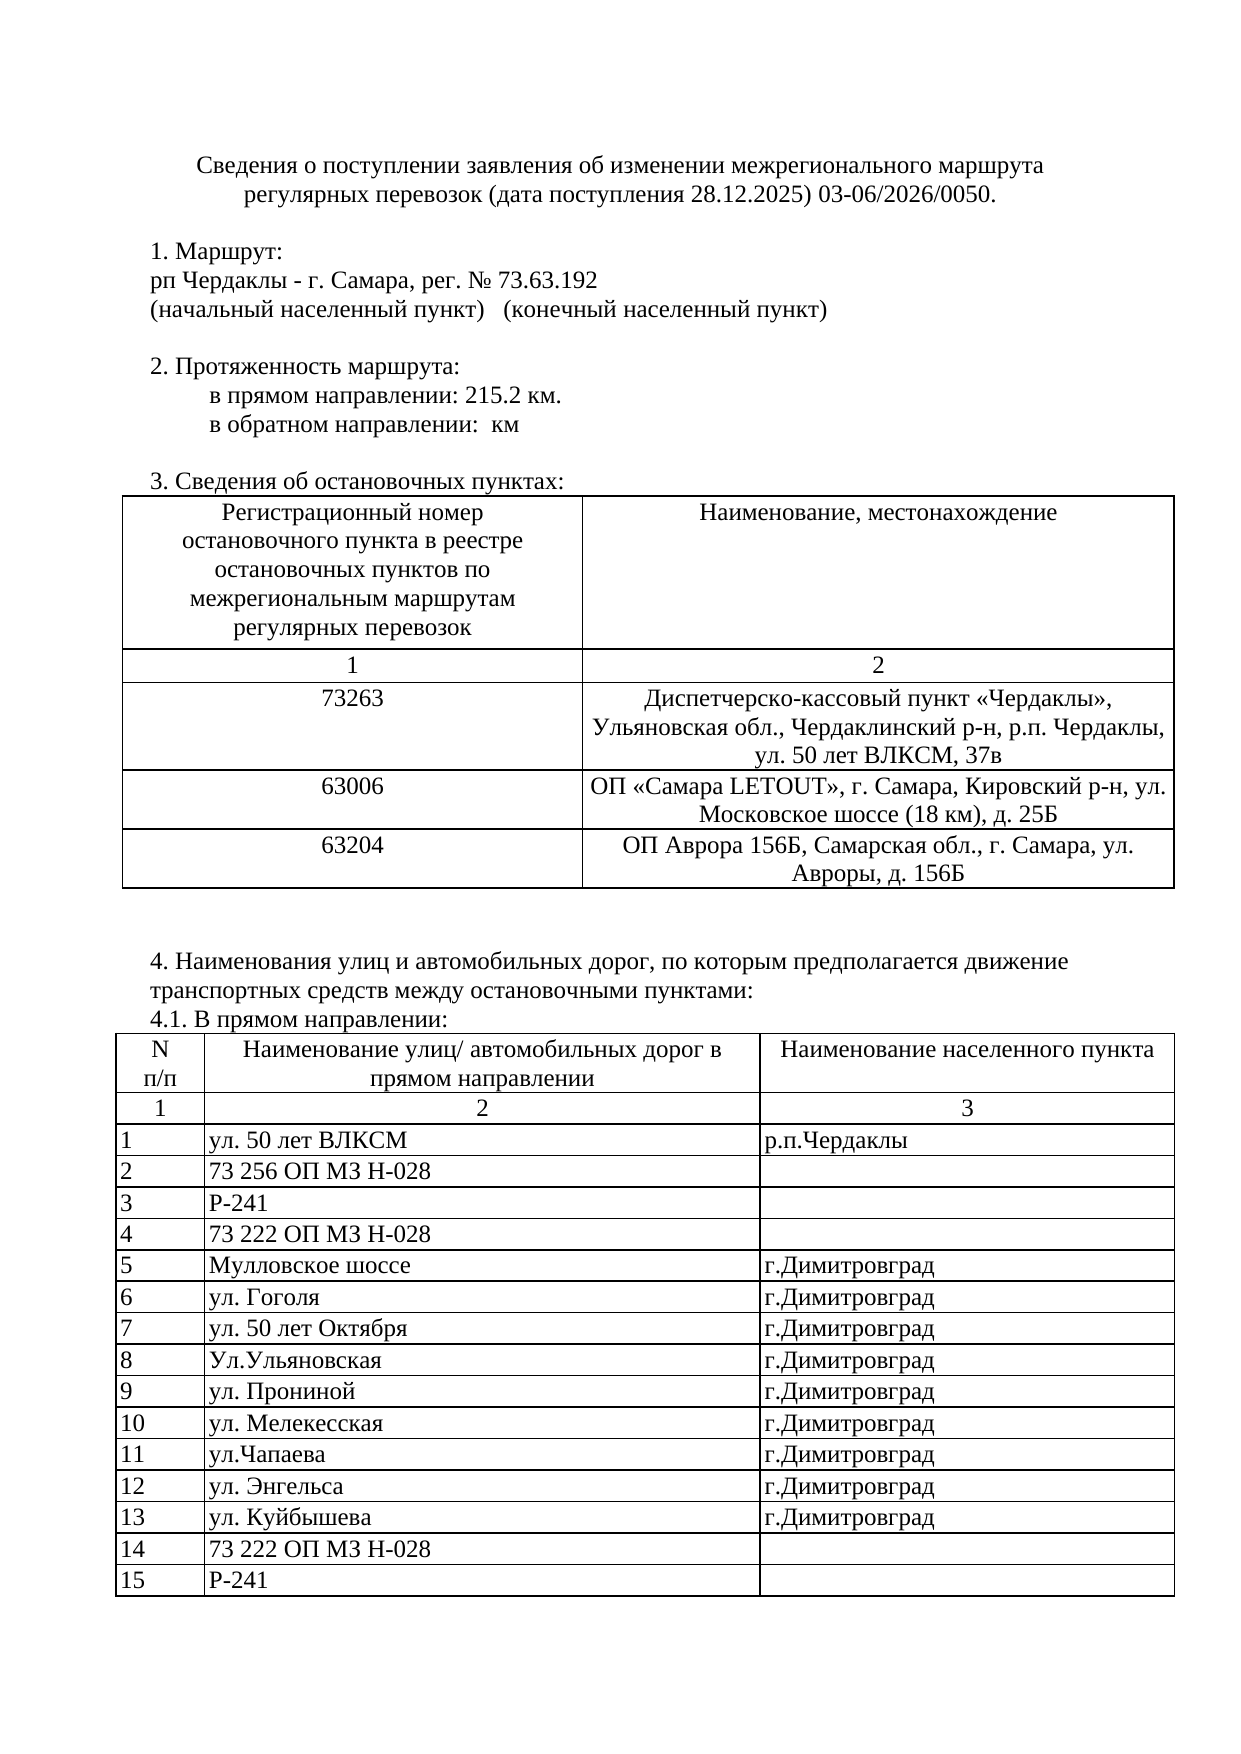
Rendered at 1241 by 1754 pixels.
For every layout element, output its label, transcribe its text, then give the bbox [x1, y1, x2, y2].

text 2. Протяженность маршрута: [150, 351, 1090, 380]
table_cell 1 [123, 650, 582, 681]
table_cell [761, 1156, 1174, 1186]
table_cell [761, 1188, 1174, 1217]
table_cell 6 [117, 1282, 204, 1312]
table_header N п/п [117, 1034, 204, 1092]
table_cell г.Димитровград [761, 1376, 1174, 1406]
text 4.1. В прямом направлении: [150, 1004, 1090, 1033]
table_cell ул. 50 лет Октября [205, 1313, 759, 1343]
table_cell ул. Энгельса [205, 1471, 759, 1501]
table_cell 73 222 ОП МЗ Н-028 [205, 1534, 759, 1563]
table_cell 63204 [123, 830, 582, 887]
table_cell Р-241 [205, 1188, 759, 1217]
table_cell [761, 1565, 1174, 1595]
table_cell 73 222 ОП МЗ Н-028 [205, 1219, 759, 1249]
table_cell Диспетчерско-кассовый пункт «Чердаклы», Ульяновская обл., Чердаклинский р-н, р.п. Чердаклы, ул. 50 лет ВЛКСМ, 37в [583, 683, 1173, 769]
table_cell Ул.Ульяновская [205, 1345, 759, 1375]
table_header Регистрационный номер остановочного пункта в реестре остановочных пунктов по межрегиональным маршрутам регулярных перевозок [123, 497, 582, 648]
table_cell 2 [205, 1093, 759, 1123]
table_cell [761, 1219, 1174, 1249]
text в обратном направлении: км [150, 409, 1090, 437]
table_cell 11 [117, 1439, 204, 1469]
table_cell 5 [117, 1251, 204, 1280]
text Сведения о поступлении заявления об изменении межрегионального маршрута регулярных перевозок (дата поступления 28.12.2025) 03-06/2026/0050. [150, 150, 1090, 207]
table_cell ул.Чапаева [205, 1439, 759, 1469]
table_cell 7 [117, 1313, 204, 1343]
table_cell ул. 50 лет ВЛКСМ [205, 1125, 759, 1154]
table_cell г.Димитровград [761, 1471, 1174, 1501]
table_cell 73263 [123, 683, 582, 769]
table_cell 13 [117, 1502, 204, 1532]
table_cell 63006 [123, 771, 582, 828]
text 1. Маршрут: [150, 236, 1090, 265]
text 3. Сведения об остановочных пунктах: [150, 466, 1090, 495]
text (начальный населенный пункт) (конечный населенный пункт) [150, 294, 1090, 322]
table_cell [761, 1534, 1174, 1563]
table_cell г.Димитровград [761, 1313, 1174, 1343]
table_cell г.Димитровград [761, 1251, 1174, 1280]
table_cell 2 [583, 650, 1173, 681]
table_cell 73 256 ОП МЗ Н-028 [205, 1156, 759, 1186]
table_cell ул. Мелекесская [205, 1408, 759, 1438]
table_cell ОП «Самара LETOUT», г. Самара, Кировский р-н, ул. Московское шоссе (18 км), д. 25Б [583, 771, 1173, 828]
table_cell ОП Аврора 156Б, Самарская обл., г. Самара, ул. Авроры, д. 156Б [583, 830, 1173, 887]
table_cell 3 [761, 1093, 1174, 1123]
table_cell 12 [117, 1471, 204, 1501]
table_cell ул. Прониной [205, 1376, 759, 1406]
table_cell Р-241 [205, 1565, 759, 1595]
table_cell 3 [117, 1188, 204, 1217]
table_header Наименование, местонахождение [583, 497, 1173, 648]
table_cell г.Димитровград [761, 1408, 1174, 1438]
text в прямом направлении: 215.2 км. [150, 380, 1090, 409]
table_cell г.Димитровград [761, 1439, 1174, 1469]
table_cell г.Димитровград [761, 1345, 1174, 1375]
table_cell ул. Гоголя [205, 1282, 759, 1312]
table_cell Мулловское шоссе [205, 1251, 759, 1280]
table_cell 2 [117, 1156, 204, 1186]
table_header Наименование улиц/ автомобильных дорог в прямом направлении [205, 1034, 759, 1092]
table_cell 9 [117, 1376, 204, 1406]
table_cell 14 [117, 1534, 204, 1563]
table_cell р.п.Чердаклы [761, 1125, 1174, 1154]
table_cell г.Димитровград [761, 1282, 1174, 1312]
table_cell 15 [117, 1565, 204, 1595]
table_cell 1 [117, 1125, 204, 1154]
table_header Наименование населенного пункта [761, 1034, 1174, 1092]
table_cell 8 [117, 1345, 204, 1375]
table_cell 4 [117, 1219, 204, 1249]
table_cell 10 [117, 1408, 204, 1438]
table_cell ул. Куйбышева [205, 1502, 759, 1532]
text рп Чердаклы - г. Самара, рег. № 73.63.192 [150, 265, 1090, 294]
table_cell 1 [117, 1093, 204, 1123]
text 4. Наименования улиц и автомобильных дорог, по которым предполагается движение транспортных средств между остановочными пунктами: [150, 946, 1090, 1004]
table_cell г.Димитровград [761, 1502, 1174, 1532]
